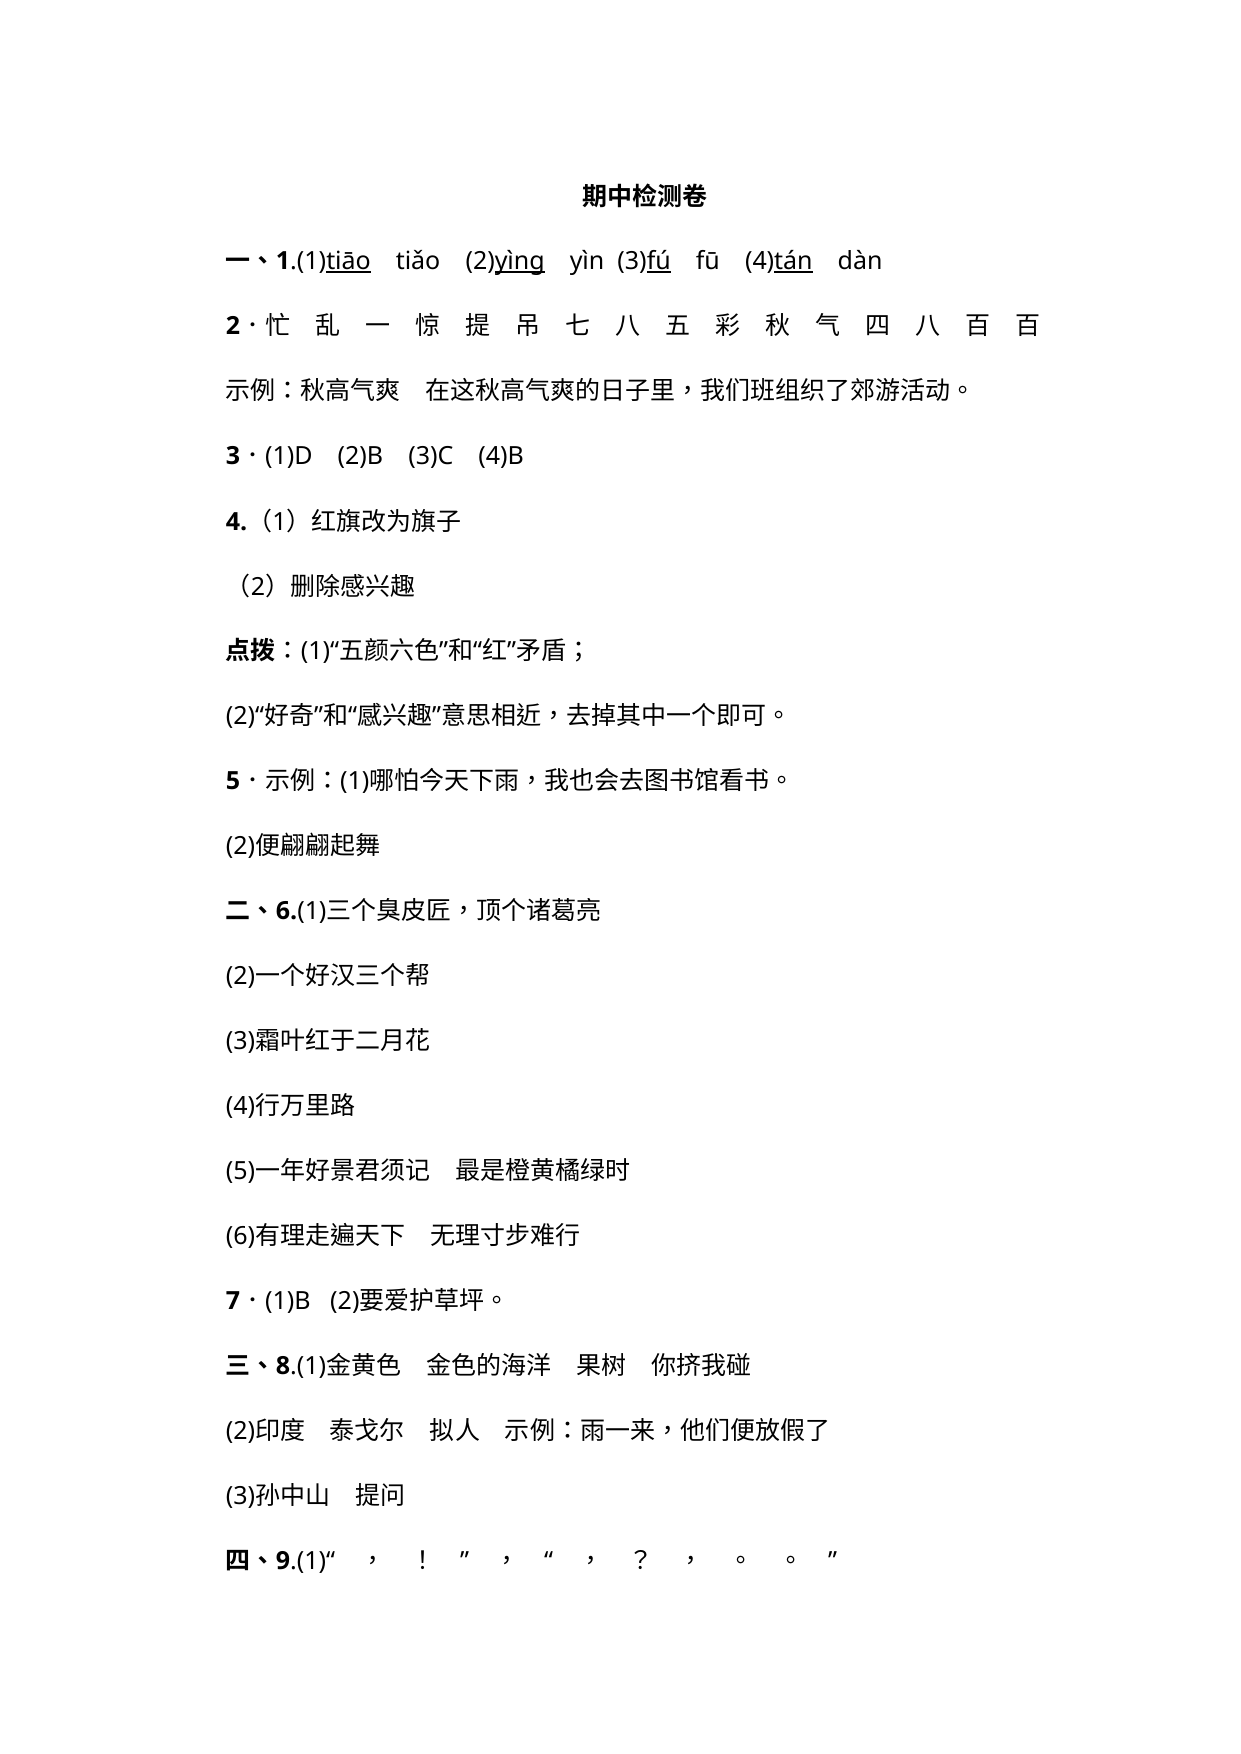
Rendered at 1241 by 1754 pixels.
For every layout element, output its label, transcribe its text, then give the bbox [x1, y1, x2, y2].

text (6)有理走遍天下 无理寸步难行 [187, 1202, 1053, 1267]
text (2)“好奇”和“感兴趣”意思相近，去掉其中一个即可。 [187, 682, 1053, 747]
text (5)一年好景君须记 最是橙黄橘绿时 [187, 1137, 1053, 1202]
text 点拨：(1)“五颜六色”和“红”矛盾； [187, 617, 1053, 682]
text (2)便翩翩起舞 [187, 812, 1053, 877]
text (2)一个好汉三个帮 [187, 942, 1053, 1007]
text 示例：秋高气爽 在这秋高气爽的日子里，我们班组织了郊游活动。 [187, 357, 1053, 422]
text 4.（1）红旗改为旗子 [187, 487, 1053, 552]
text 3．(1)D (2)B (3)C (4)B [187, 422, 1053, 487]
text 5．示例：(1)哪怕今天下雨，我也会去图书馆看书。 [187, 747, 1053, 812]
text 四、9.(1)“ ， ！ ” ， “ ， ？ ， 。 。 ” [187, 1527, 1053, 1592]
text 三、8.(1)金黄色 金色的海洋 果树 你挤我碰 [187, 1332, 1053, 1397]
text 2．忙 乱 一 惊 提 吊 七 八 五 彩 秋 气 四 八 百 百 [187, 292, 1053, 357]
text （2）删除感兴趣 [187, 552, 1053, 617]
text 一、1.(1)tiāo tiǎo (2)yìng yìn (3)fú fū (4)tán dàn [187, 227, 1053, 292]
text 二、6.(1)三个臭皮匠，顶个诸葛亮 [187, 877, 1053, 942]
text (4)行万里路 [187, 1072, 1053, 1137]
text 7．(1)B (2)要爱护草坪。 [187, 1267, 1053, 1332]
text 期中检测卷 [187, 162, 1053, 227]
text (2)印度 泰戈尔 拟人 示例：雨一来，他们便放假了 [187, 1397, 1053, 1462]
text (3)霜叶红于二月花 [187, 1007, 1053, 1072]
text (3)孙中山 提问 [187, 1462, 1053, 1527]
